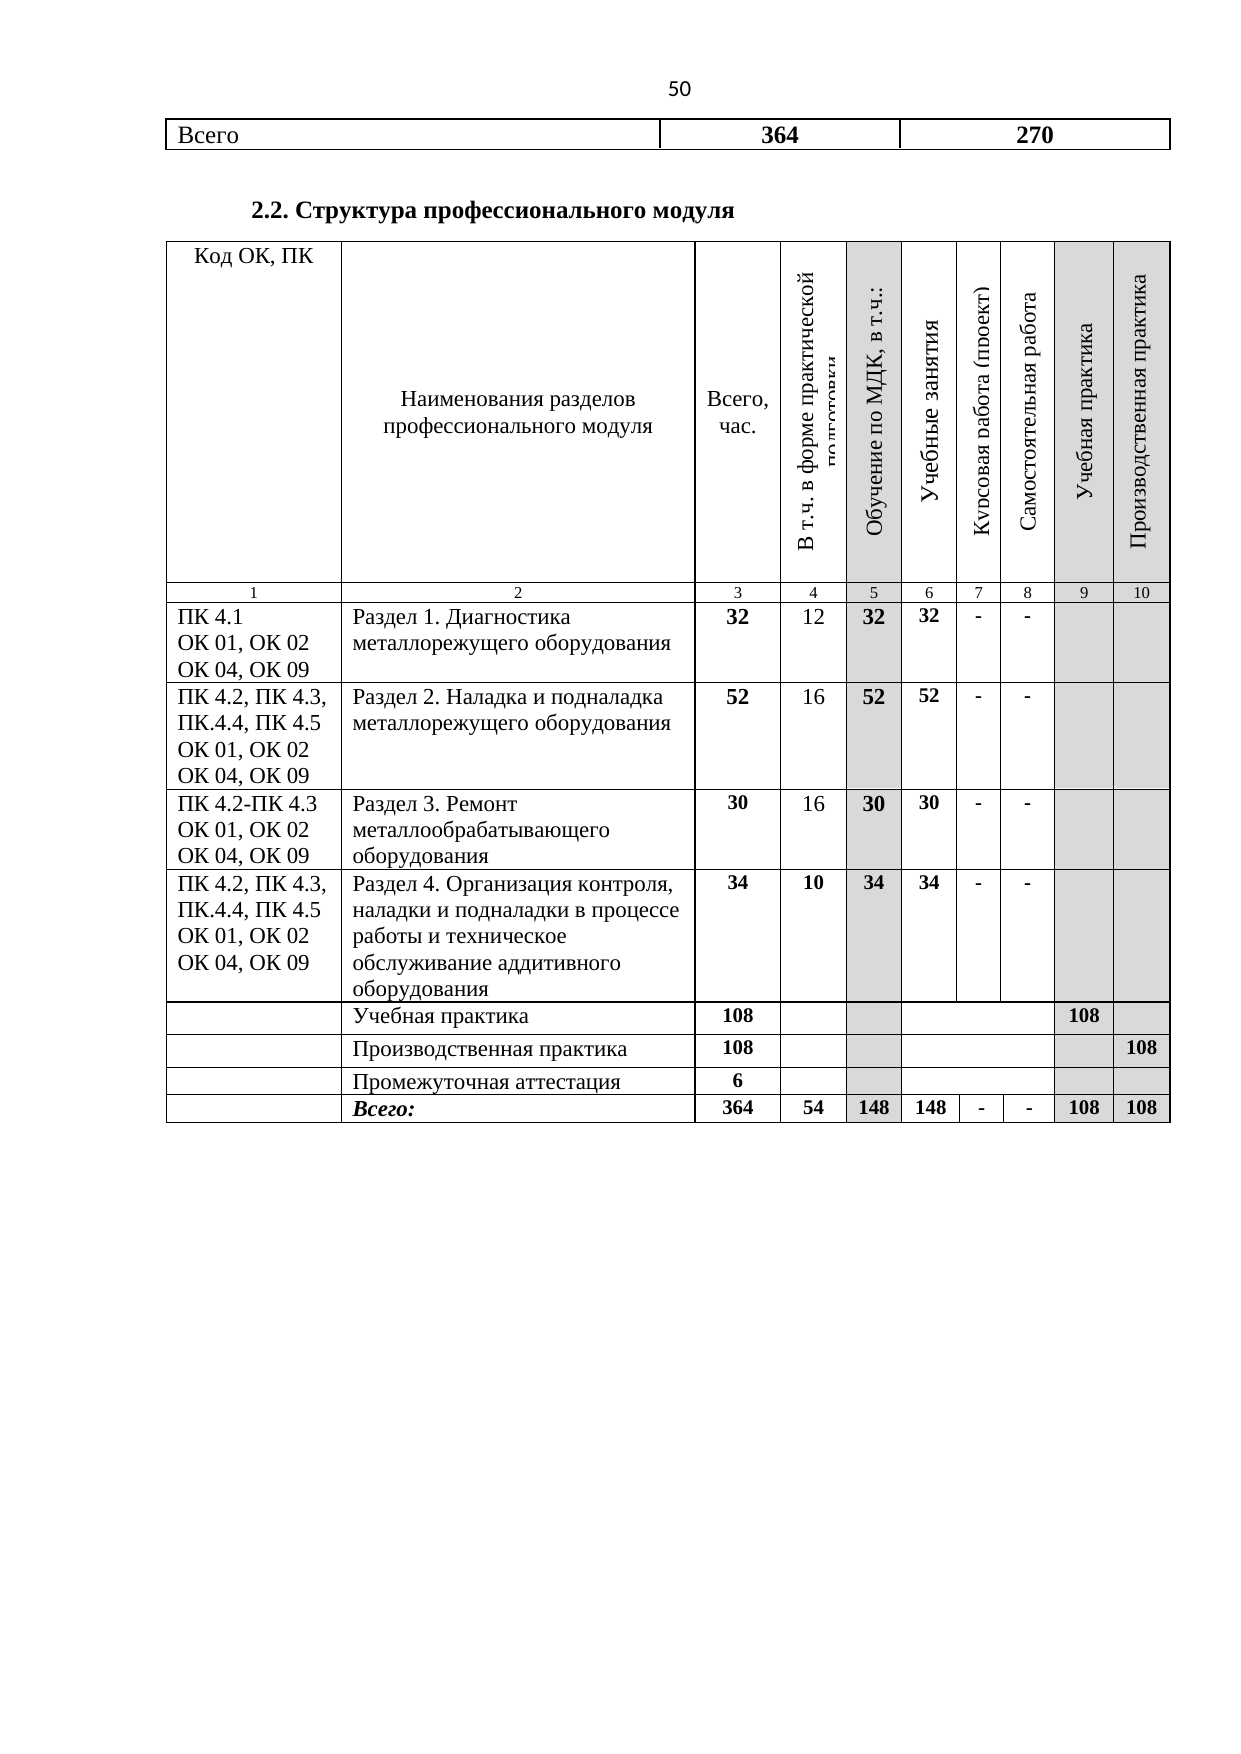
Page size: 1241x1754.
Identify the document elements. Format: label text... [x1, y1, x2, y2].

table_cell 30 [696, 790, 780, 869]
table_cell 30 [902, 790, 956, 869]
table_cell - [1001, 683, 1054, 788]
table_header Курсовая работа (проект) [957, 242, 1000, 582]
table_cell Раздел 1. Диагностика металлорежущего оборудования [342, 603, 694, 682]
table_cell Всего [167, 120, 659, 148]
table_cell 148 [902, 1095, 959, 1122]
table_cell - [957, 870, 1000, 1001]
table_cell Промежуточная аттестация [342, 1068, 694, 1094]
table_cell [1055, 1068, 1113, 1094]
table_header Всего, час. [696, 242, 780, 582]
table_cell 34 [847, 870, 901, 1001]
table_cell ПК 4.2, ПК 4.3, ПК.4.4, ПК 4.5 ОК 01, ОК 02 ОК 04, ОК 09 [167, 870, 341, 1001]
table_cell - [957, 790, 1000, 869]
table_cell 16 [781, 683, 846, 788]
table_cell [1055, 870, 1113, 1001]
table_cell Учебная практика [342, 1003, 694, 1034]
table_cell 7 [957, 583, 1000, 602]
table_header Наименования разделов профессионального модуля [342, 242, 694, 582]
table_cell 5 [847, 583, 901, 602]
table_cell Раздел 3. Ремонт металлообрабатывающего оборудования [342, 790, 694, 869]
table_cell [167, 1095, 341, 1122]
table_cell 32 [696, 603, 780, 682]
table_cell [1114, 1003, 1169, 1034]
table_cell - [1001, 603, 1054, 682]
table_cell 10 [781, 870, 846, 1001]
table_cell 1 [167, 583, 341, 602]
table_cell - [957, 683, 1000, 788]
table_cell ПК 4.1 ОК 01, ОК 02 ОК 04, ОК 09 [167, 603, 341, 682]
table_cell ПК 4.2, ПК 4.3, ПК.4.4, ПК 4.5 ОК 01, ОК 02 ОК 04, ОК 09 [167, 683, 341, 788]
table_cell 12 [781, 603, 846, 682]
table_cell 364 [696, 1095, 780, 1122]
table_cell - [960, 1095, 1003, 1122]
table_header Учебные занятия [902, 242, 956, 582]
table_cell Раздел 4. Организация контроля, наладки и подналадки в процессе работы и техническое обслуживание аддитивного оборудования [342, 870, 694, 1001]
table_cell Раздел 2. Наладка и подналадка металлорежущего оборудования [342, 683, 694, 788]
table_cell [1114, 1068, 1169, 1094]
table_cell 34 [902, 870, 956, 1001]
table_cell Производственная практика [342, 1035, 694, 1067]
table_cell Всего: [342, 1095, 694, 1122]
table_cell [1114, 870, 1169, 1001]
table_cell [1055, 790, 1113, 869]
table_cell 108 [696, 1003, 780, 1034]
table_header Код ОК, ПК [167, 242, 341, 582]
table_cell 32 [902, 603, 956, 682]
table_cell 34 [696, 870, 780, 1001]
table_cell 270 [901, 120, 1169, 148]
table_cell [781, 1068, 846, 1094]
table_cell 6 [696, 1068, 780, 1094]
table_header В т.ч. в форме практической подготовки [781, 242, 846, 582]
table_cell [1114, 683, 1169, 788]
table_cell 9 [1055, 583, 1113, 602]
table_cell 52 [847, 683, 901, 788]
table_cell 32 [847, 603, 901, 682]
table_cell 148 [847, 1095, 901, 1122]
table_cell 54 [781, 1095, 846, 1122]
table_cell 10 [1114, 583, 1169, 602]
table_cell 16 [781, 790, 846, 869]
table_header Учебная практика [1055, 242, 1113, 582]
table_header Самостоятельная работа [1001, 242, 1054, 582]
table_cell - [957, 603, 1000, 682]
table_cell 108 [1114, 1035, 1169, 1067]
table_cell [902, 1035, 1054, 1067]
table_cell 52 [902, 683, 956, 788]
table_cell - [1001, 870, 1054, 1001]
table_cell - [1001, 790, 1054, 869]
table_cell 4 [781, 583, 846, 602]
table_cell [167, 1068, 341, 1094]
table_cell 6 [902, 583, 956, 602]
table_cell - [1004, 1095, 1054, 1122]
table_cell [847, 1035, 901, 1067]
table_cell 2 [342, 583, 694, 602]
table_cell 30 [847, 790, 901, 869]
table_cell 108 [1114, 1095, 1169, 1122]
text 2.2. Структура профессионального модуля [177, 196, 1181, 224]
table_cell [1114, 790, 1169, 869]
table_cell 108 [1055, 1003, 1113, 1034]
table_cell [902, 1003, 1054, 1034]
table_cell [1055, 603, 1113, 682]
table_cell 364 [661, 120, 899, 148]
table_cell [847, 1003, 901, 1034]
table_cell 3 [696, 583, 780, 602]
table_cell 108 [696, 1035, 780, 1067]
table_cell ПК 4.2-ПК 4.3 ОК 01, ОК 02 ОК 04, ОК 09 [167, 790, 341, 869]
table_cell [167, 1003, 341, 1034]
table_cell [902, 1068, 1054, 1094]
table_cell 108 [1055, 1095, 1113, 1122]
table_cell [167, 1035, 341, 1067]
table_cell 8 [1001, 583, 1054, 602]
table_cell [1055, 1035, 1113, 1067]
table_header Производственная практика [1114, 242, 1169, 582]
table_cell [781, 1035, 846, 1067]
table_cell [1055, 683, 1113, 788]
table_cell [1114, 603, 1169, 682]
table_header Обучение по МДК, в т.ч.: [847, 242, 901, 582]
table_cell [847, 1068, 901, 1094]
table_cell 52 [696, 683, 780, 788]
table_cell [781, 1003, 846, 1034]
